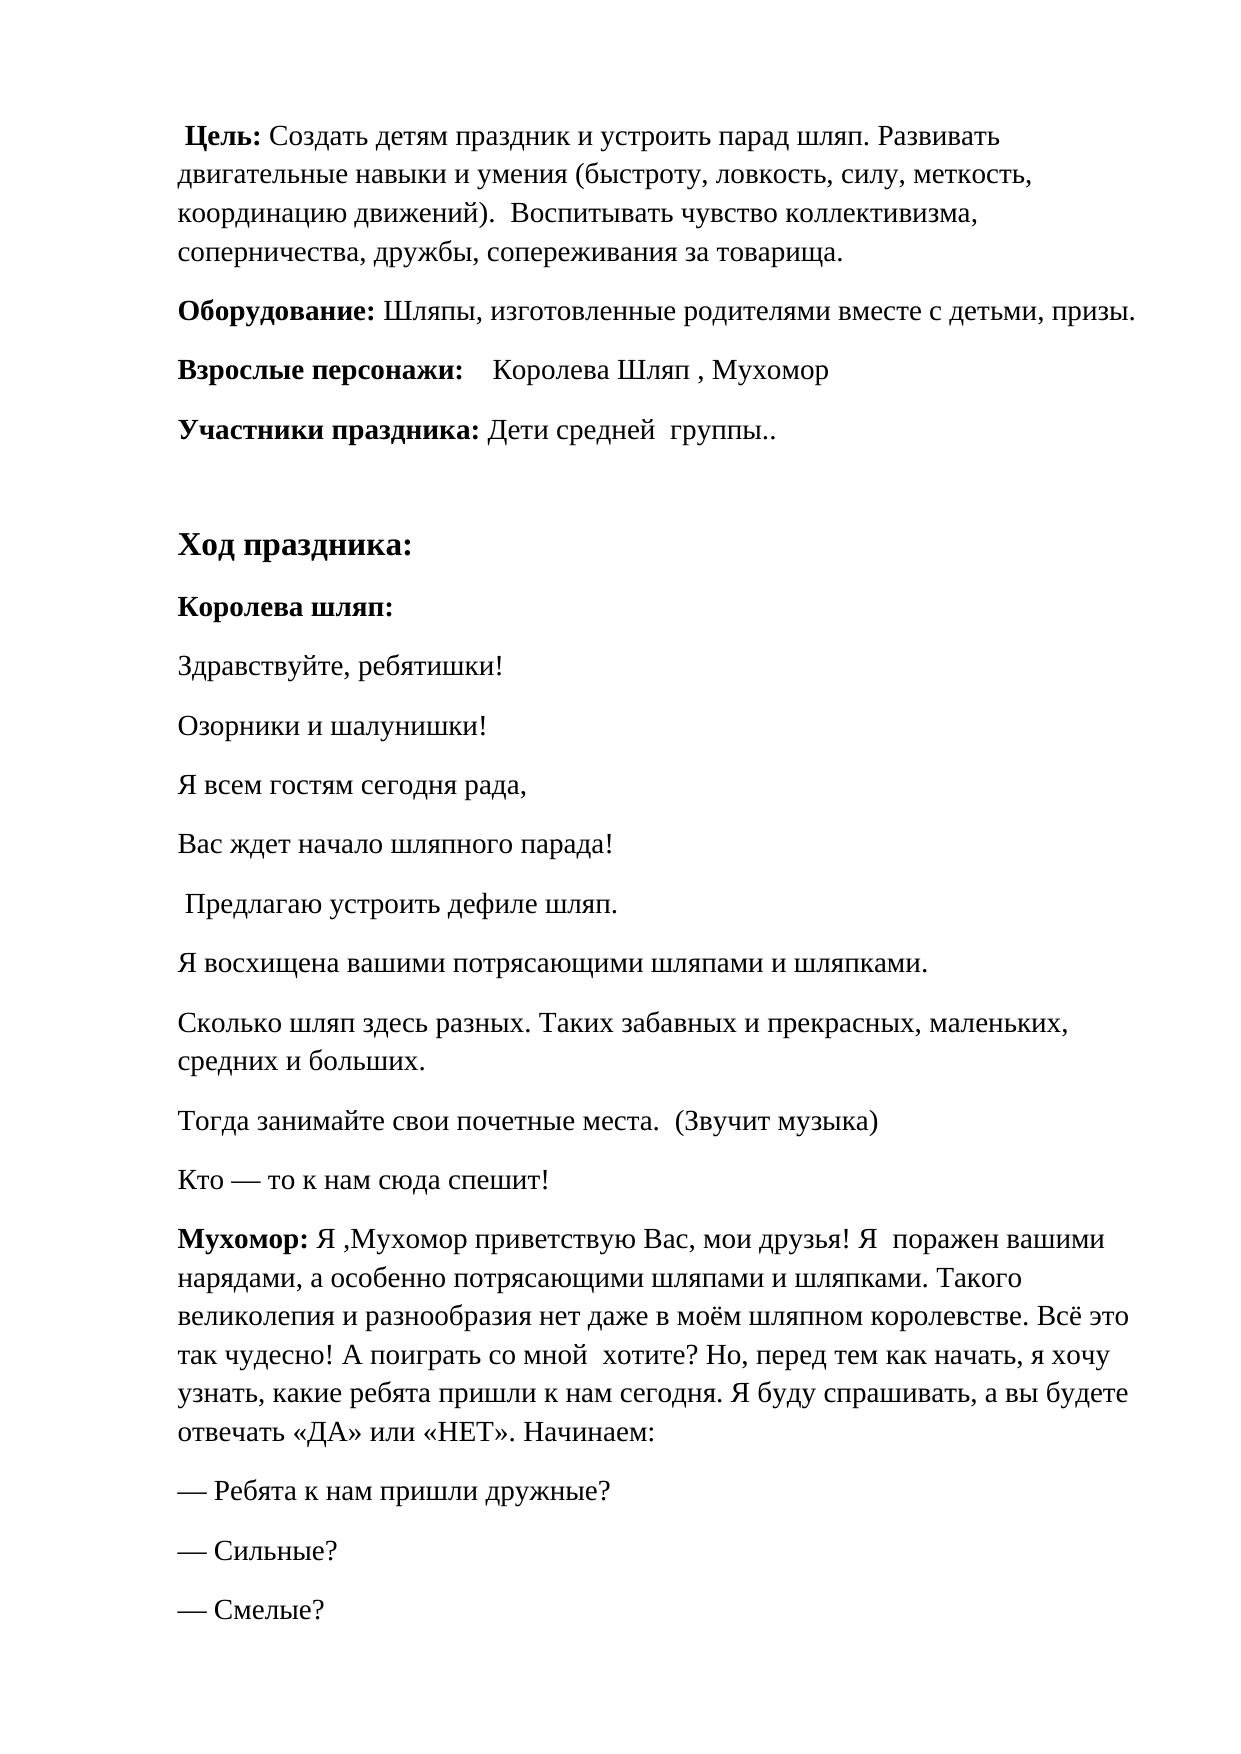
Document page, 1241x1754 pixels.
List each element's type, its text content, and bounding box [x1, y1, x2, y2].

text Мухомор: Я ,Мухомор приветствую Вас, мои друзья! Я поражен вашими нарядами, а особенно потрясающими шляпами и шляпками. Такого великолепия и разнообразия нет даже в моём шляпном королевстве. Всё это так чудесно! А поиграть со мной хотите? Но, перед тем как начать, я хочу узнать, какие ребята пришли к нам сегодня. Я буду спрашивать, а вы будете отвечать «ДА» или «НЕТ». Начинаем: [177, 1221, 1152, 1448]
text Королева шляп: [177, 589, 1152, 623]
text Тогда занимайте свои почетные места. (Звучит музыка) [177, 1103, 1152, 1136]
text Оборудование: Шляпы, изготовленные родителями вместе с детьми, призы. [177, 293, 1152, 327]
text Участники праздника: Дети средней группы.. [177, 412, 1152, 445]
text Сколько шляп здесь разных. Таких забавных и прекрасных, маленьких, средних и больших. [177, 1005, 1152, 1077]
text Я всем гостям сегодня рада, [177, 767, 1152, 801]
text Здравствуйте, ребятишки! [177, 648, 1152, 682]
text Цель: Создать детям праздник и устроить парад шляп. Развивать двигательные навыки и умения (быстроту, ловкость, силу, меткость, координацию движений). Воспитывать чувство коллективизма, соперничества, дружбы, сопереживания за товарища. [177, 118, 1152, 267]
text Озорники и шалунишки! [177, 708, 1152, 741]
text — Смелые? [177, 1592, 1152, 1626]
text Я восхищена вашими потрясающими шляпами и шляпками. [177, 945, 1152, 979]
text Предлагаю устроить дефиле шляп. [177, 886, 1152, 919]
text — Ребята к нам пришли дружные? [177, 1473, 1152, 1507]
text Взрослые персонажи: Королева Шляп , Мухомор [177, 352, 1152, 386]
text Кто — то к нам сюда спешит! [177, 1162, 1152, 1196]
text — Сильные? [177, 1533, 1152, 1566]
text Ход праздника: [177, 524, 1152, 563]
text Вас ждет начало шляпного парада! [177, 827, 1152, 860]
